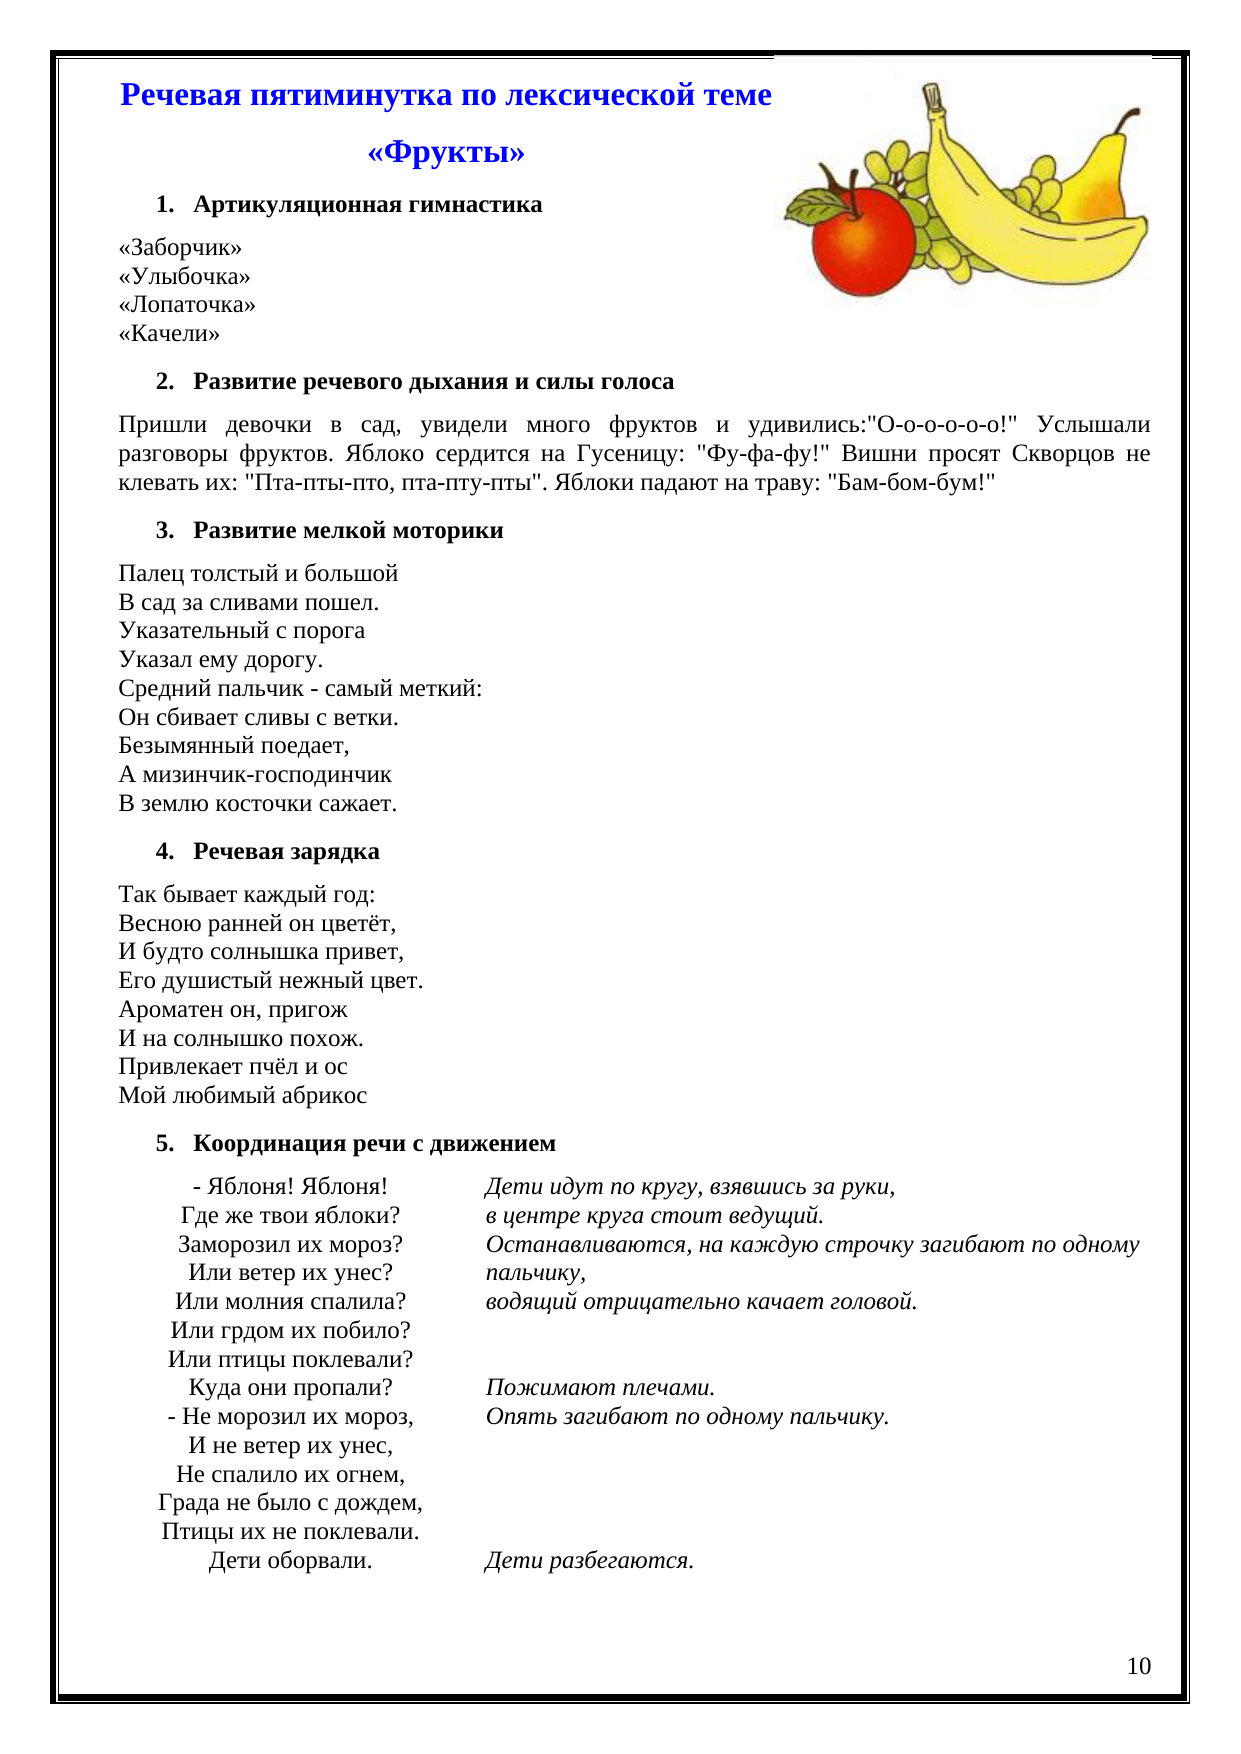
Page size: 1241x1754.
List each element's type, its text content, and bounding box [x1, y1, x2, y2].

picture [774, 55, 1152, 337]
list Артикуляционная гимнастика [156, 189, 774, 218]
list Координация речи с движением [156, 1128, 1152, 1157]
text Пришли девочки в сад, увидели много фруктов и удивились:"О-о-о-о-о-о!" Услышали разговоры фруктов. Яблоко сердится на Гусеницу: "Фу-фа-фу!" Вишни просят Скворцов не клевать их: "Пта-пты-пто, пта-пту-пты". Яблоки падают на траву: "Бам-бом-бум!" [118, 409, 1152, 496]
list Развитие речевого дыхания и силы голоса [156, 366, 1152, 395]
text Так бывает каждый год: Весною ранней он цветёт, И будто солнышка привет, Его душистый нежный цвет. Ароматен он, пригож И на солнышко похож. Привлекает пчёл и ос Мой любимый абрикос [118, 879, 1152, 1109]
table_header Дети идут по кругу, взявшись за руки, в центре круга стоит ведущий. Останавливаются, на каждую строчку загибают по одному пальчику, водящий отрицательно качает головой. Пожимают плечами. Опять загибают по одному пальчику. Дети разбегаются. [474, 1171, 1163, 1574]
list Развитие мелкой моторики [156, 515, 1152, 543]
table_header - Яблоня! Яблоня! Где же твои яблоки? Заморозил их мороз? Или ветер их унес? Или молния спалила? Или грдом их побило? Или птицы поклевали? Куда они пропали? - Не морозил их мороз, И не ветер их унес, Не спалило их огнем, Града не было с дождем, Птицы их не поклевали. Дети оборвали. [107, 1171, 474, 1574]
text «Лопаточка» [118, 289, 774, 318]
text «Заборчик» [118, 232, 774, 261]
text Палец толстый и большой В сад за сливами пошел. Указательный с порога Указал ему дорогу. Средний пальчик - самый меткий: Он сбивает сливы с ветки. Безымянный поедает, А мизинчик-господинчик В землю косточки сажает. [118, 558, 1152, 817]
text «Качели» [118, 318, 1152, 347]
list Речевая зарядка [156, 836, 1152, 864]
text «Улыбочка» [118, 261, 774, 289]
text Речевая пятиминутка по лексической теме «Фрукты» [118, 74, 774, 170]
